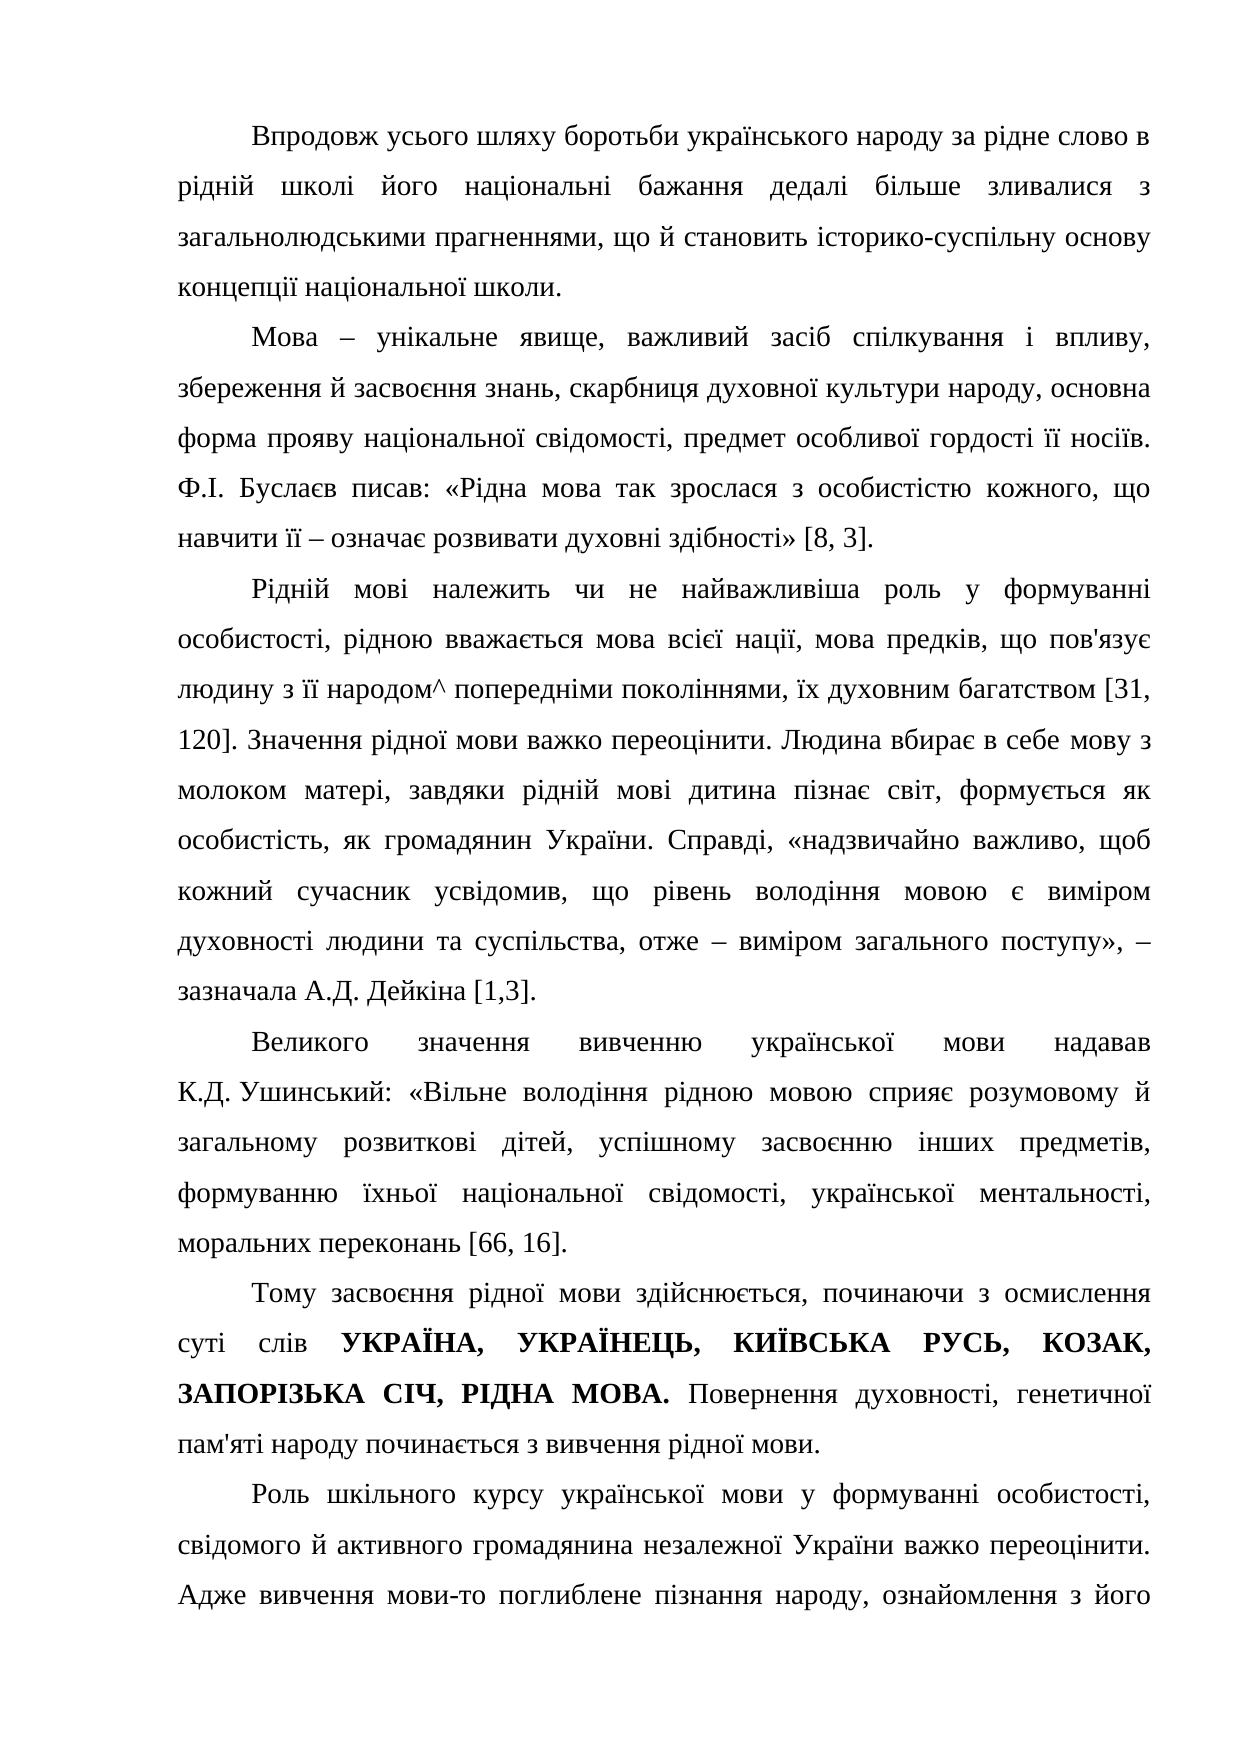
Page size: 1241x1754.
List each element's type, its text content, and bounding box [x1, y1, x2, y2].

text Впродовж усього шляху боротьби українського народу за рідне слово в рідній школі його національні бажання дедалі більше зливалися з загальнолюдськими прагненнями, що й становить історико-суспільну основу концепції національної школи. [177, 118, 1152, 303]
text Великого значення вивченню української мови надавав К.Д. Ушинський: «Вільне володіння рідною мовою сприяє розумовому й загальному розвиткові дітей, успішному засвоєнню інших предметів, формуванню їхньої національної свідомості, української ментальності, моральних переконань [66, 16]. [177, 1024, 1152, 1258]
text Тому засвоєння рідної мови здійснюється, починаючи з осмислення суті слів УКРАЇНА, УКРАЇНЕЦЬ, КИЇВСЬКА РУСЬ, КОЗАК, ЗАПОРІЗЬКА СІЧ, РІДНА МОВА. Повернення духовності, генетичної пам'яті народу починається з вивчення рідної мови. [177, 1275, 1152, 1460]
text Мова – унікальне явище, важливий засіб спілкування і впливу, збереження й засвоєння знань, скарбниця духовної культури народу, основна форма прояву національної свідомості, предмет особливої гордості її носіїв. Ф.І. Буслаєв писав: «Рідна мова так зрослася з особистістю кожного, що навчити її – означає розвивати духовні здібності» [8, 3]. [177, 319, 1152, 554]
text Рідній мові належить чи не найважливіша роль у формуванні особистості, рідною вважається мова всієї нації, мова предків, що пов'язує людину з її народом^ попередніми поколіннями, їх духовним багатством [31, 120]. Значення рідної мови важко переоцінити. Людина вбирає в себе мову з молоком матері, завдяки рідній мові дитина пізнає світ, формується як особистість, як громадянин України. Справді, «надзвичайно важливо, щоб кожний сучасник усвідомив, що рівень володіння мовою є виміром духовності людини та суспільства, отже – виміром загального поступу», – зазначала А.Д. Дейкіна [1,3]. [177, 571, 1152, 1007]
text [177, 1477, 1152, 1611]
